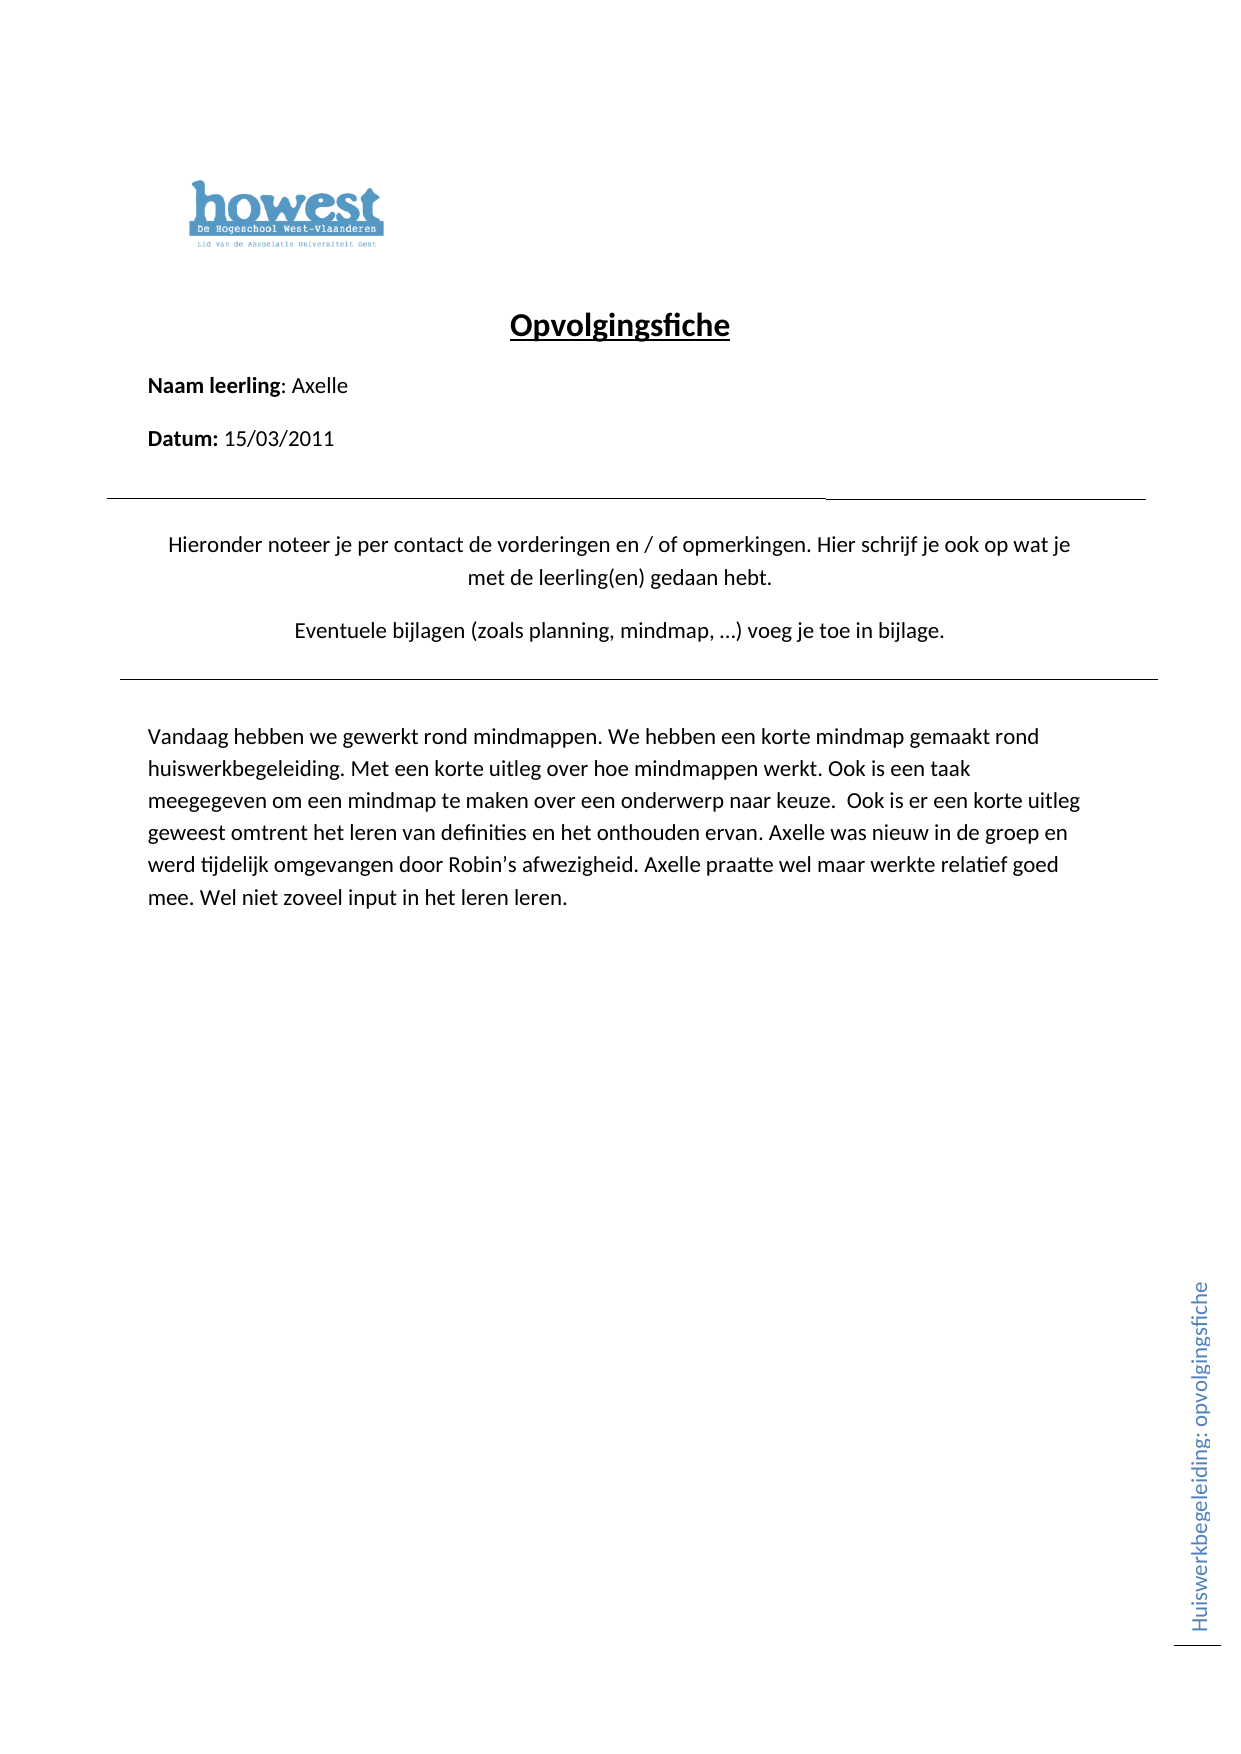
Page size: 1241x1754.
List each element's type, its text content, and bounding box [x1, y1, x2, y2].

text Eventuele bijlagen (zoals planning, mindmap, …) voeg je toe in bijlage. [148, 616, 1093, 644]
text Naam leerling: Axelle [148, 371, 1093, 399]
picture [147, 147, 425, 279]
text Hieronder noteer je per contact de vorderingen en / of opmerkingen. Hier schrijf je ook op wat je met de leerling(en) gedaan hebt. [148, 531, 1093, 591]
text Opvolgingsfiche [148, 304, 1093, 344]
text Vandaag hebben we gewerkt rond mindmappen. We hebben een korte mindmap gemaakt rond huiswerkbegeleiding. Met een korte uitleg over hoe mindmappen werkt. Ook is een taak meegegeven om een mindmap te maken over een onderwerp naar keuze. Ook is er een korte uitleg geweest omtrent het leren van definities en het onthouden ervan. Axelle was nieuw in de groep en werd tijdelijk omgevangen door Robin’s afwezigheid. Axelle praatte wel maar werkte relatief goed mee. Wel niet zoveel input in het leren leren. [148, 722, 1093, 911]
text Datum: 15/03/2011 [148, 424, 1093, 452]
